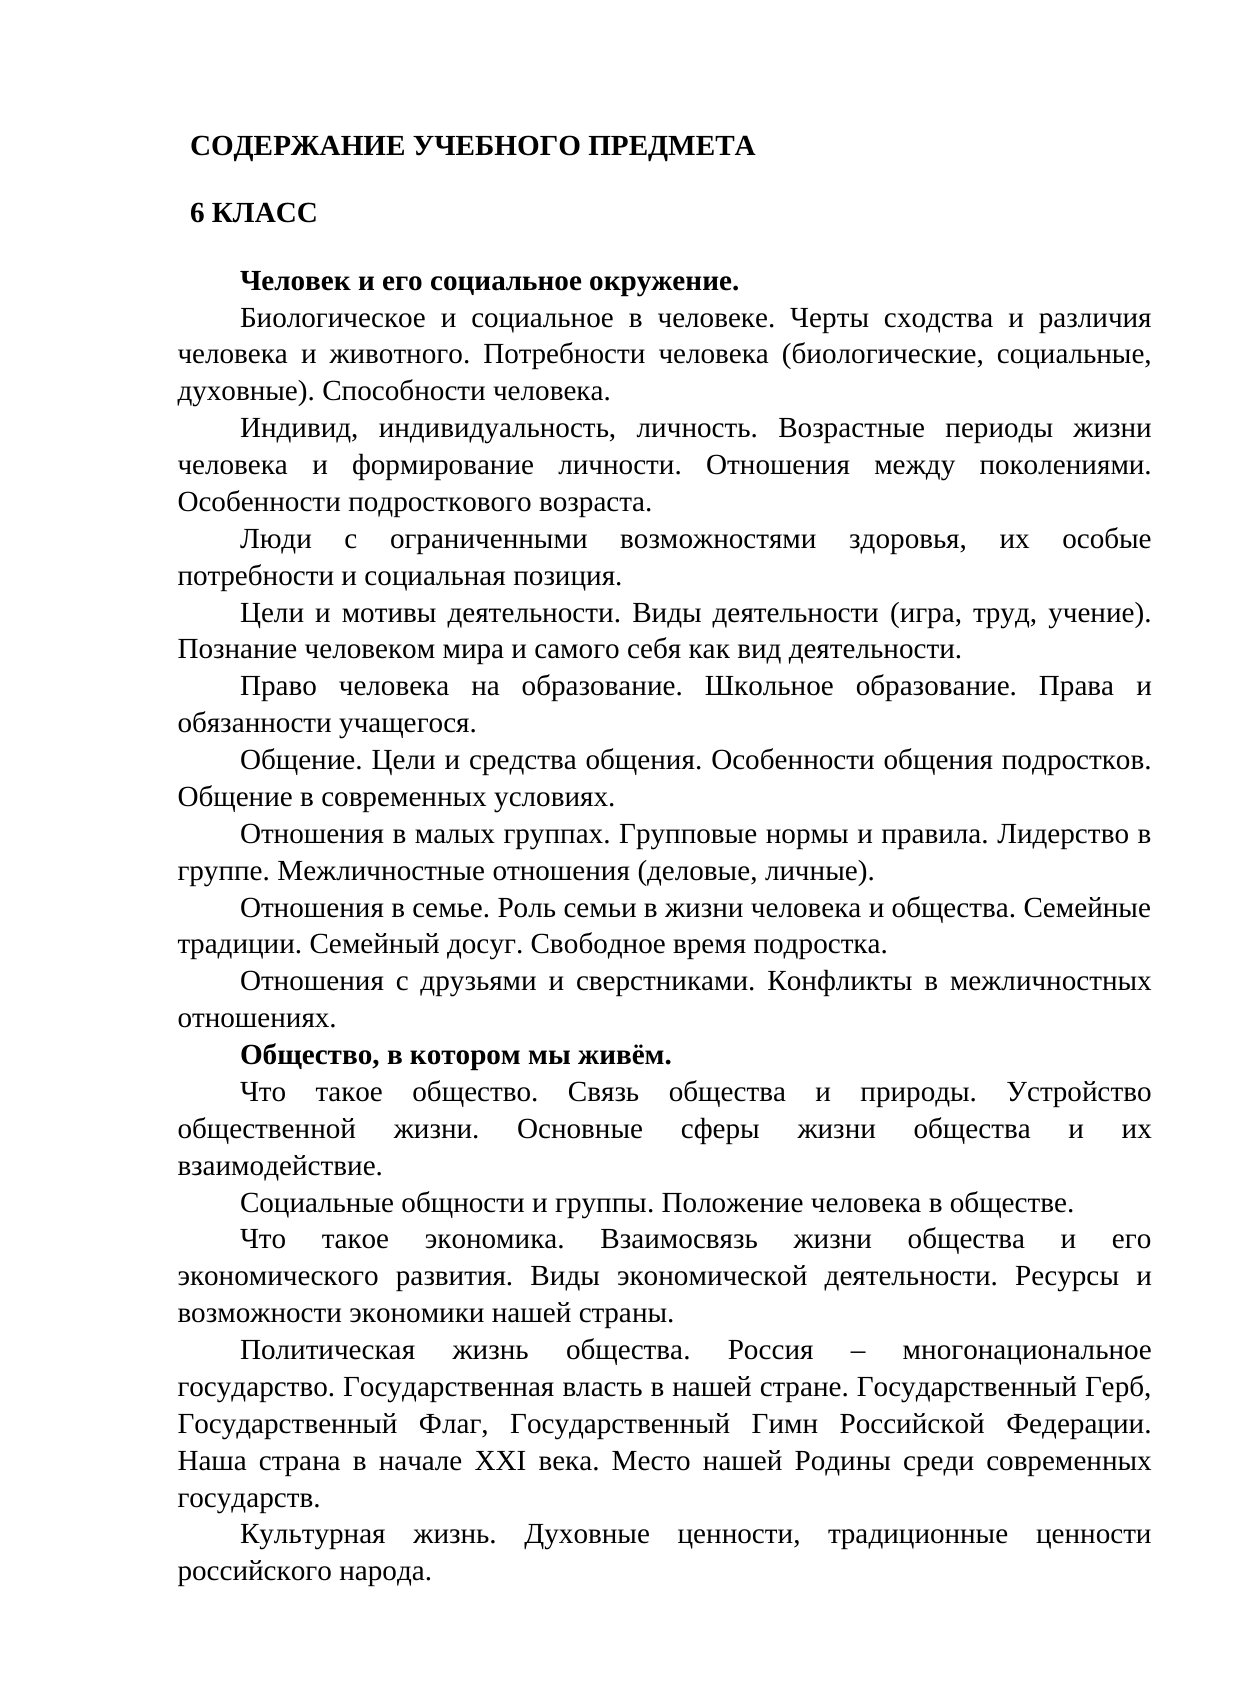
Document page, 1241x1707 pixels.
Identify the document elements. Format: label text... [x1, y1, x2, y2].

text Общение. Цели и средства общения. Особенности общения подростков. Общение в современных условиях. [177, 742, 1152, 813]
text Что такое экономика. Взаимосвязь жизни общества и его экономического развития. Виды экономической деятельности. Ресурсы и возможности экономики нашей страны. [177, 1222, 1152, 1329]
text Социальные общности и группы. Положение человека в обществе. [177, 1185, 1152, 1218]
text Отношения в семье. Роль семьи в жизни человека и общества. Семейные традиции. Семейный досуг. Свободное время подростка. [177, 890, 1152, 960]
text Люди с ограниченными возможностями здоровья, их особые потребности и социальная позиция. [177, 521, 1152, 591]
text Право человека на образование. Школьное образование. Права и обязанности учащегося. [177, 668, 1152, 739]
text Биологическое и социальное в человеке. Черты сходства и различия человека и животного. Потребности человека (биологические, социальные, духовные). Способности человека. [177, 300, 1152, 407]
text СОДЕРЖАНИЕ УЧЕБНОГО ПРЕДМЕТА [190, 128, 1152, 161]
text 6 КЛАСС [190, 195, 1152, 229]
text Политическая жизнь общества. Россия – многонациональное государство. Государственная власть в нашей стране. Государственный Герб, Государственный Флаг, Государственный Гимн Российской Федерации. Наша страна в начале XXI века. Место нашей Родины среди современных государств. [177, 1332, 1152, 1513]
text Культурная жизнь. Духовные ценности, традиционные ценности российского народа. [177, 1517, 1152, 1587]
text Человек и его социальное окружение. [177, 263, 1152, 296]
text Общество, в котором мы живём. [177, 1037, 1152, 1071]
text Отношения в малых группах. Групповые нормы и правила. Лидерство в группе. Межличностные отношения (деловые, личные). [177, 816, 1152, 886]
text Цели и мотивы деятельности. Виды деятельности (игра, труд, учение). Познание человеком мира и самого себя как вид деятельности. [177, 595, 1152, 665]
text Что такое общество. Связь общества и природы. Устройство общественной жизни. Основные сферы жизни общества и их взаимодействие. [177, 1074, 1152, 1181]
text Индивид, индивидуальность, личность. Возрастные периоды жизни человека и формирование личности. Отношения между поколениями. Особенности подросткового возраста. [177, 410, 1152, 518]
text Отношения с друзьями и сверстниками. Конфликты в межличностных отношениях. [177, 963, 1152, 1034]
